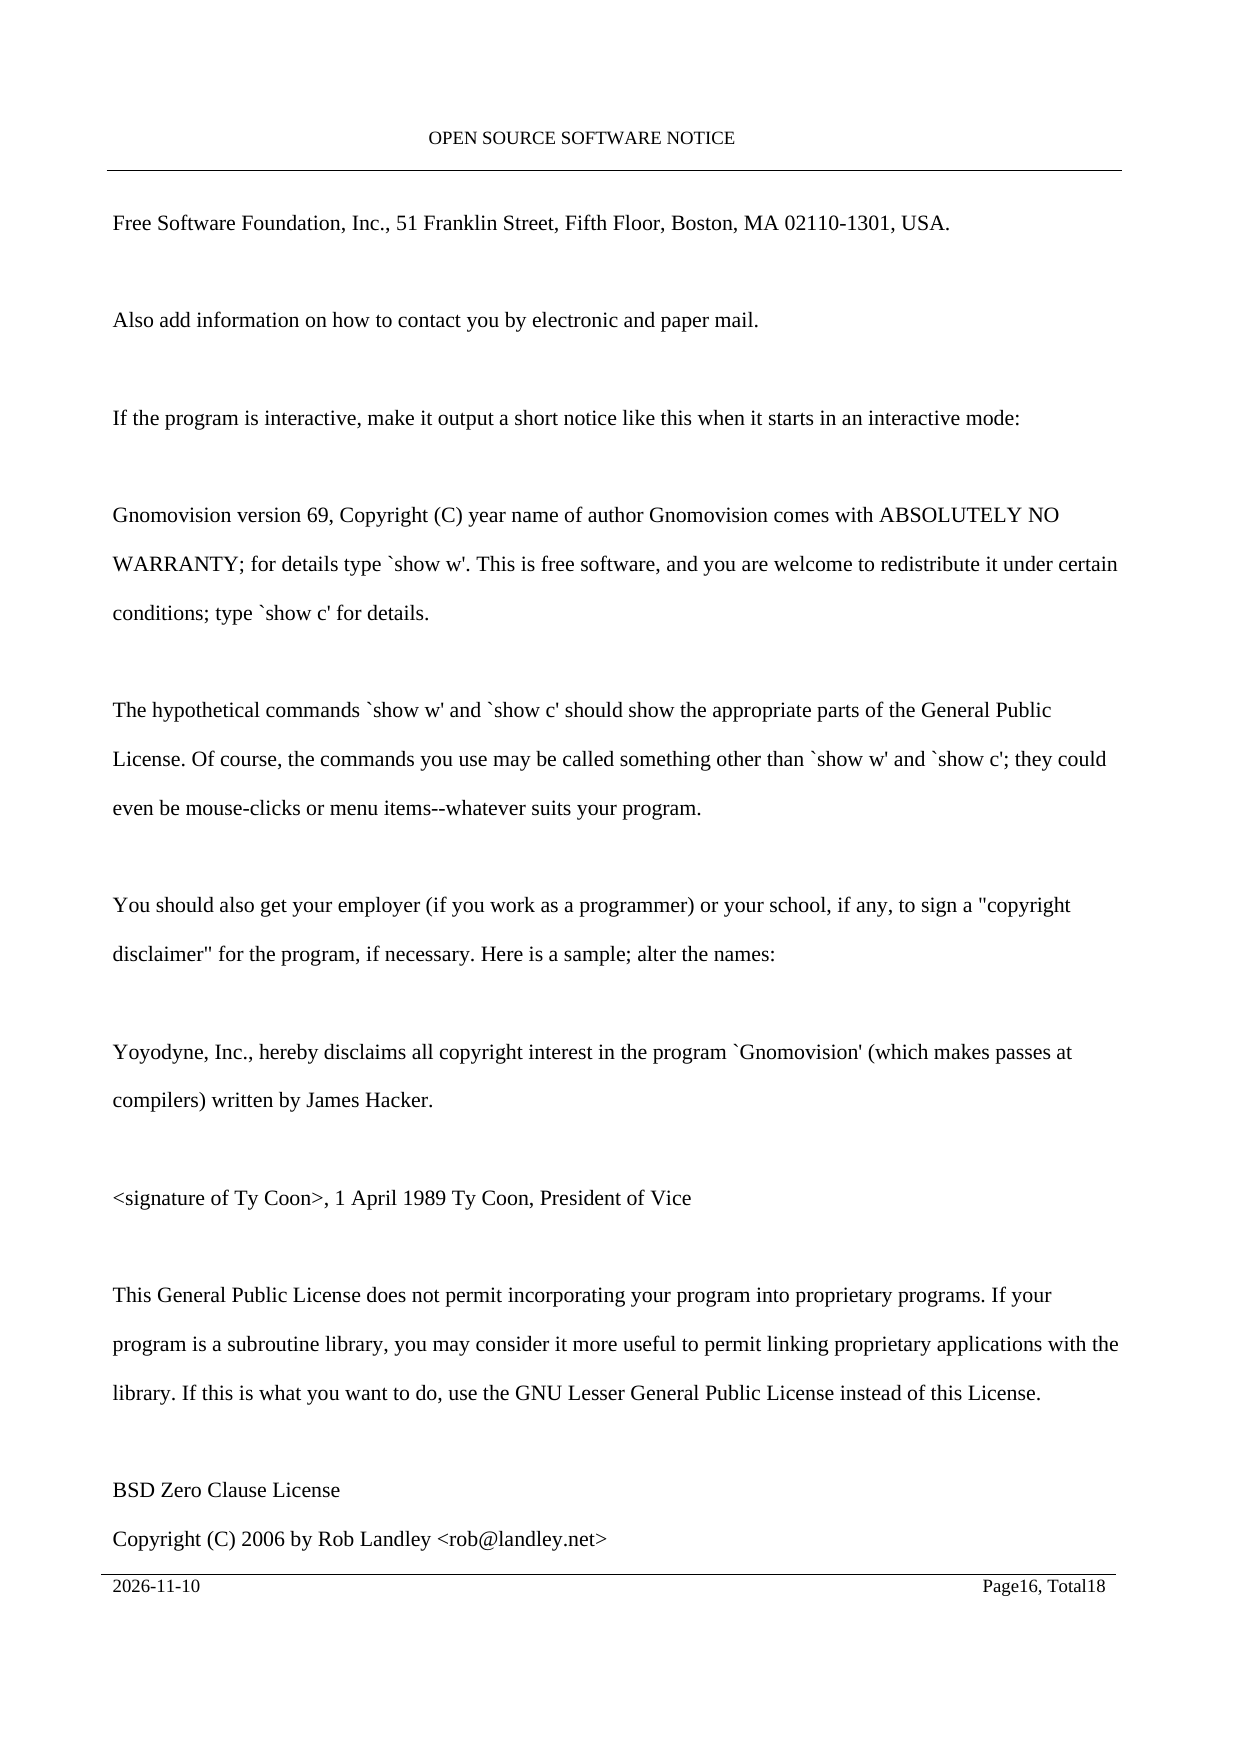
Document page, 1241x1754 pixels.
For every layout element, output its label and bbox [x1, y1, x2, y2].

text [112, 206, 1128, 1555]
